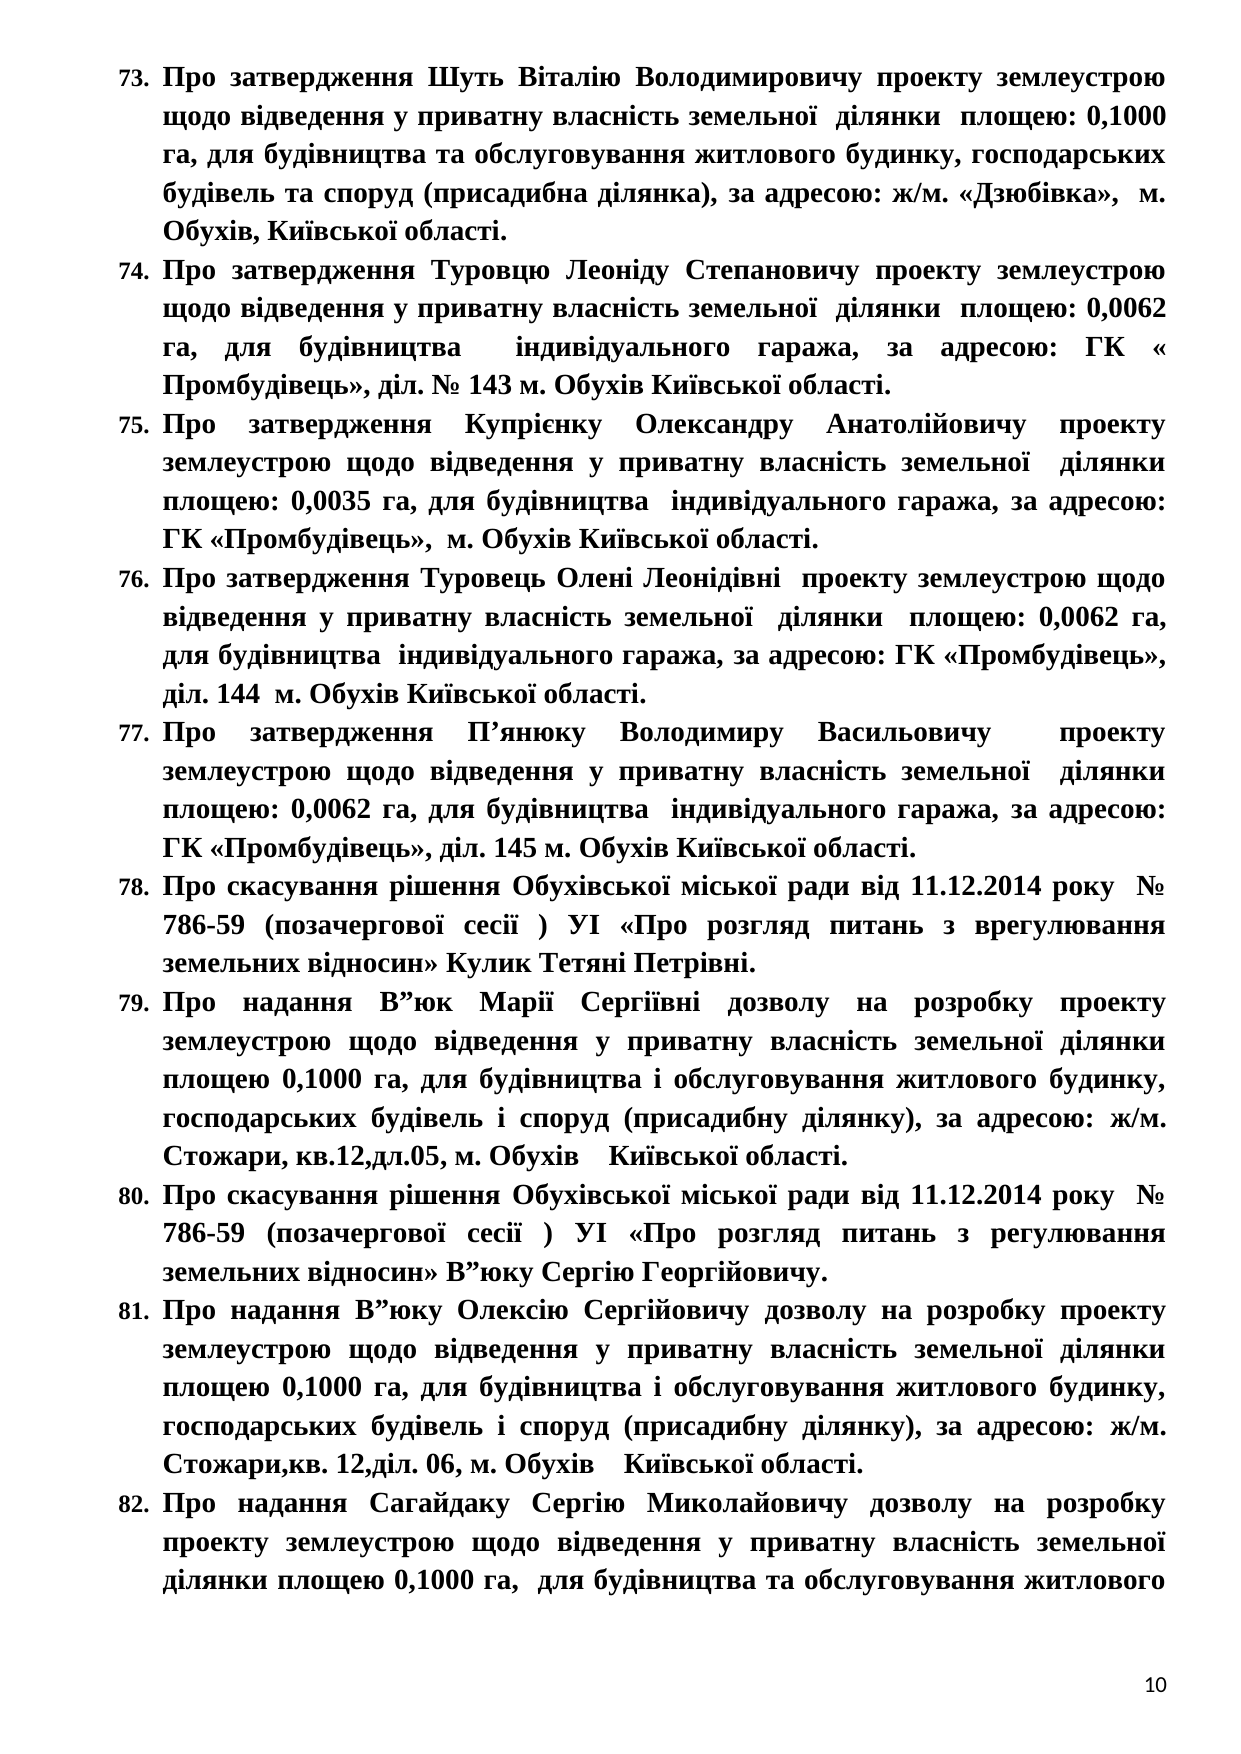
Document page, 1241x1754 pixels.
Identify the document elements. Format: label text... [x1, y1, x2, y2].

list Про затвердження Шуть Віталію Володимировичу проекту землеустрою щодо відведення у приватну власність земельної ділянки площею: 0,1000 га, для будівництва та обслуговування житлового будинку, господарських будівель та споруд (присадибна ділянка), за адресою: ж/м. «Дзюбівка», м. Обухів, Київської області. [118, 59, 1167, 247]
list Про надання В”юку Олексію Сергійовичу дозволу на розробку проекту землеустрою щодо відведення у приватну власність земельної ділянки площею 0,1000 га, для будівництва і обслуговування житлового будинку, господарських будівель і споруд (присадибну ділянку), за адресою: ж/м. Стожари,кв. 12,діл. 06, м. Обухів Київської області. [118, 1292, 1167, 1480]
list Про надання В”юк Марії Сергіївні дозволу на розробку проекту землеустрою щодо відведення у приватну власність земельної ділянки площею 0,1000 га, для будівництва і обслуговування житлового будинку, господарських будівель і споруд (присадибну ділянку), за адресою: ж/м. Стожари, кв.12,дл.05, м. Обухів Київської області. [118, 984, 1167, 1172]
list Про скасування рішення Обухівської міської ради від 11.12.2014 року № 786-59 (позачергової сесії ) УІ «Про розгляд питань з регулювання земельних відносин» В”юку Сергію Георгійовичу. [118, 1177, 1167, 1287]
list Про затвердження Туровцю Леоніду Степановичу проекту землеустрою щодо відведення у приватну власність земельної ділянки площею: 0,0062 га, для будівництва індивідуального гаража, за адресою: ГК « Промбудівець», діл. № 143 м. Обухів Київської області. [118, 252, 1167, 401]
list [118, 1485, 1167, 1596]
list Про затвердження Туровець Олені Леонідівні проекту землеустрою щодо відведення у приватну власність земельної ділянки площею: 0,0062 га, для будівництва індивідуального гаража, за адресою: ГК «Промбудівець», діл. 144 м. Обухів Київської області. [118, 560, 1167, 709]
list Про затвердження П’янюку Володимиру Васильовичу проекту землеустрою щодо відведення у приватну власність земельної ділянки площею: 0,0062 га, для будівництва індивідуального гаража, за адресою: ГК «Промбудівець», діл. 145 м. Обухів Київської області. [118, 714, 1167, 863]
list Про скасування рішення Обухівської міської ради від 11.12.2014 року № 786-59 (позачергової сесії ) УІ «Про розгляд питань з врегулювання земельних відносин» Кулик Тетяні Петрівні. [118, 868, 1167, 979]
list Про затвердження Купрієнку Олександру Анатолійовичу проекту землеустрою щодо відведення у приватну власність земельної ділянки площею: 0,0035 га, для будівництва індивідуального гаража, за адресою: ГК «Промбудівець», м. Обухів Київської області. [118, 406, 1167, 555]
